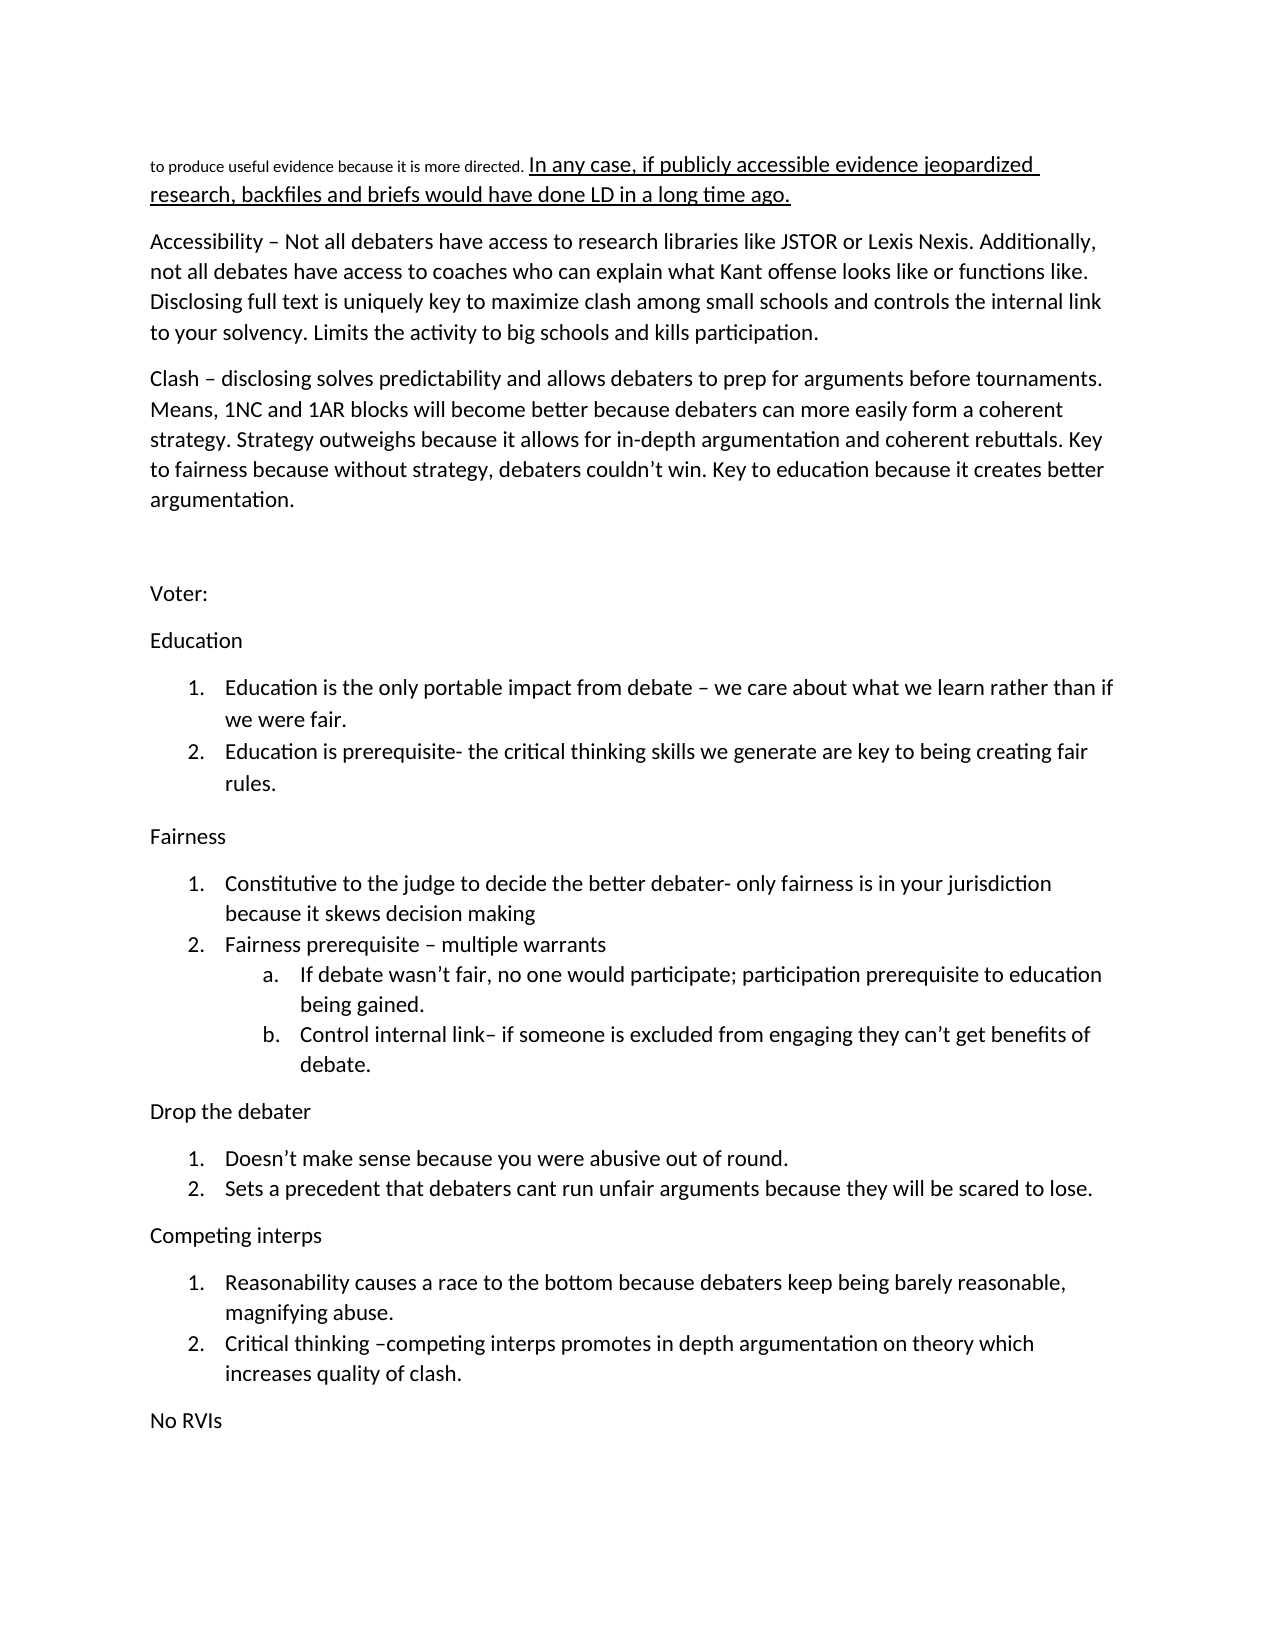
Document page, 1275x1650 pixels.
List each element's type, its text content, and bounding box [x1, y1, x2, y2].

list Fairness prerequisite – multiple warrants [187, 930, 1125, 958]
text Education [150, 626, 1125, 654]
list If debate wasn’t fair, no one would participate; participation prerequisite to education being gained. [262, 960, 1125, 1018]
text Competing interps [150, 1221, 1125, 1249]
list Sets a precedent that debaters cant run unfair arguments because they will be scared to lose. [187, 1174, 1125, 1203]
text Voter: [150, 579, 1125, 607]
list Control internal link– if someone is excluded from engaging they can’t get benefits of debate. [262, 1020, 1125, 1079]
list Reasonability causes a race to the bottom because debaters keep being barely reasonable, magnifying abuse. [187, 1268, 1125, 1327]
text Drop the debater [150, 1097, 1125, 1126]
list Education is the only portable impact from debate – we care about what we learn rather than if we were fair. [187, 673, 1125, 733]
list Critical thinking –competing interps promotes in depth argumentation on theory which increases quality of clash. [187, 1329, 1125, 1387]
text Accessibility – Not all debaters have access to research libraries like JSTOR or Lexis Nexis. Additionally, not all debates have access to coaches who can explain what Kant offense looks like or functions like. Disclosing full text is uniquely key to maximize clash among small schools and controls the internal link to your solvency. Limits the activity to big schools and kills participation. [150, 227, 1125, 346]
text Fairness [150, 822, 1125, 851]
text No RVIs [150, 1406, 1125, 1434]
list Constitutive to the judge to decide the better debater- only fairness is in your jurisdiction because it skews decision making [187, 869, 1125, 928]
text Clash – disclosing solves predictability and allows debaters to prep for arguments before tournaments. Means, 1NC and 1AR blocks will become better because debaters can more easily form a coherent strategy. Strategy outweighs because it allows for in-depth argumentation and coherent rebuttals. Key to fairness because without strategy, debaters couldn’t win. Key to education because it creates better argumentation. [150, 364, 1125, 513]
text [150, 150, 1125, 208]
list Doesn’t make sense because you were abusive out of round. [187, 1144, 1125, 1172]
list Education is prerequisite- the critical thinking skills we generate are key to being creating fair rules. [187, 737, 1125, 797]
